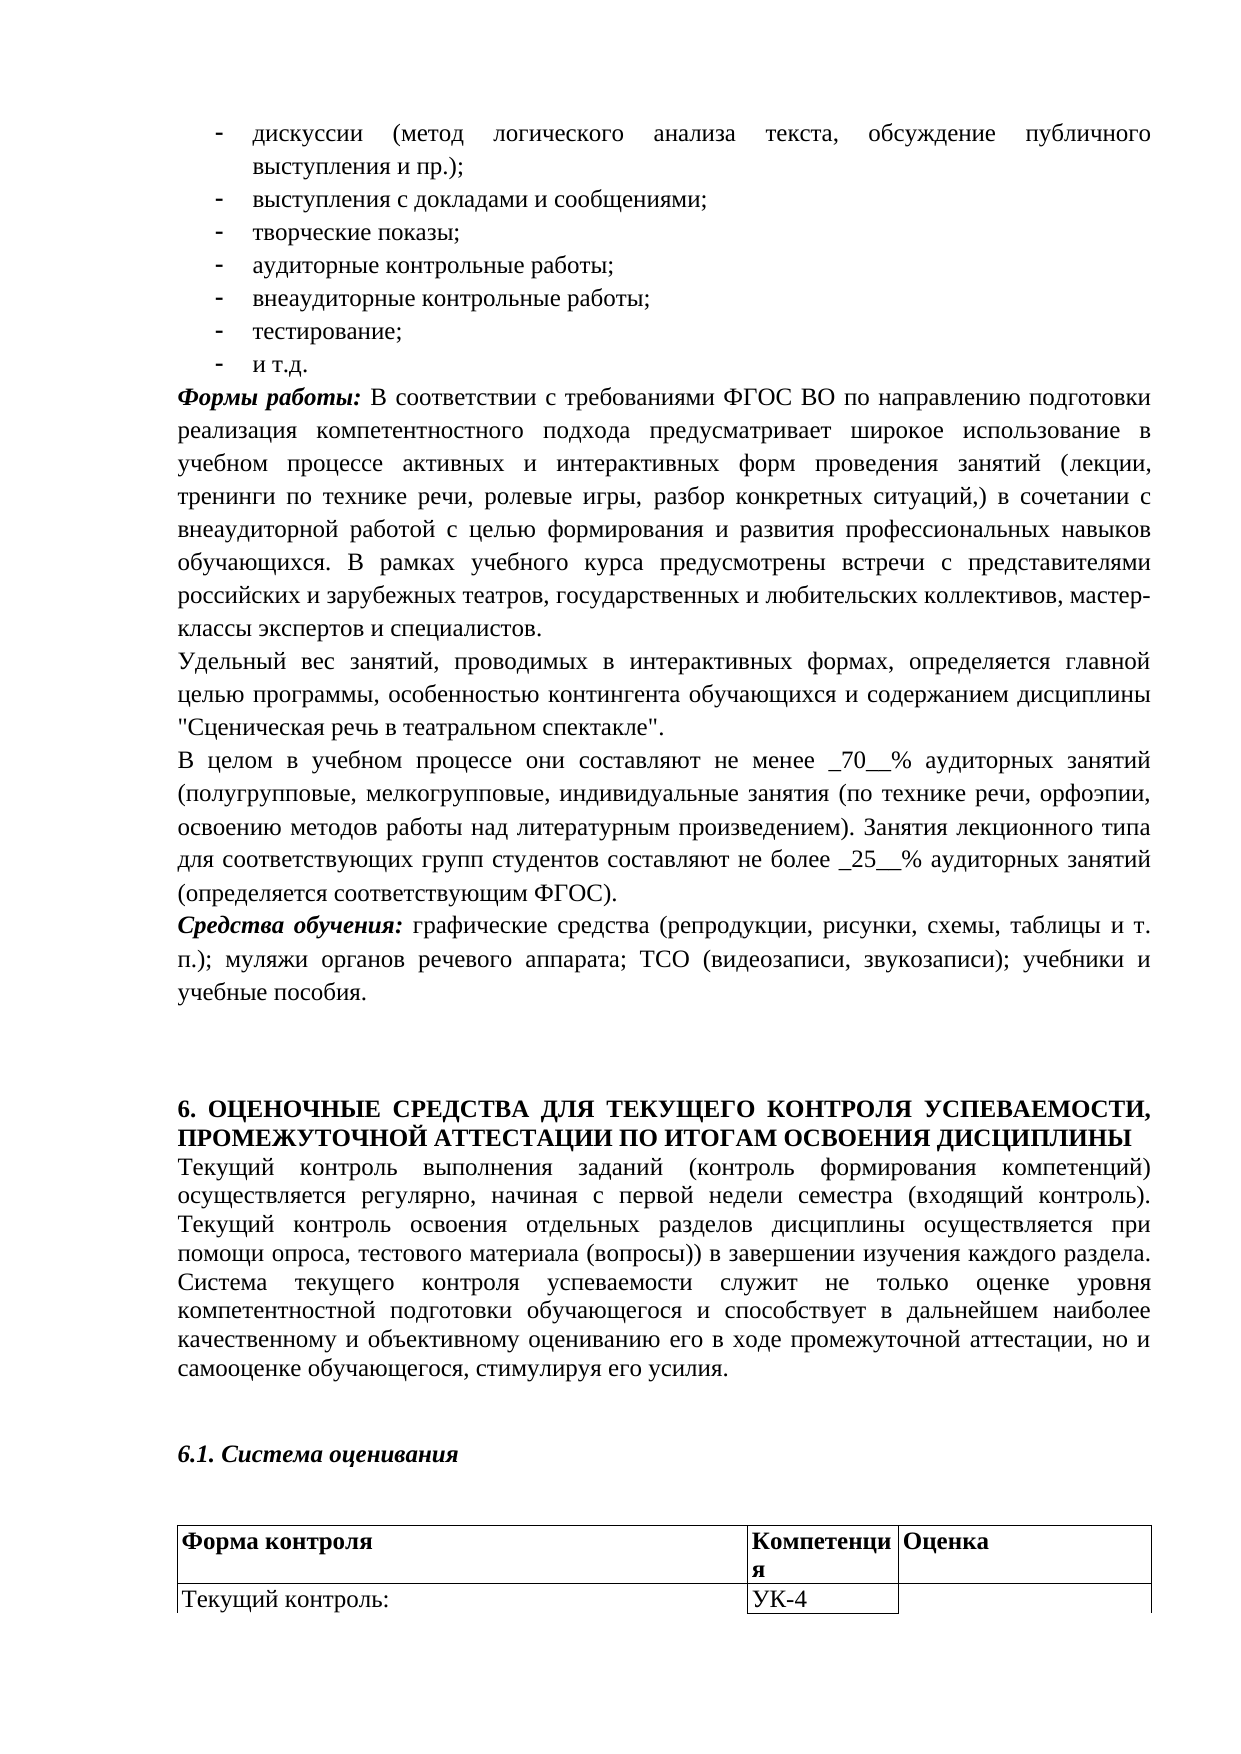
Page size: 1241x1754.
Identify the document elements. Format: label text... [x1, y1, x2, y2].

list дискуссии (метод логического анализа текста, обсуждение публичного выступления и пр.); [215, 118, 1152, 180]
list аудиторные контрольные работы; [215, 250, 1152, 279]
text 6. ОЦЕНОЧНЫЕ СРЕДСТВА ДЛЯ ТЕКУЩЕГО КОНТРОЛЯ УСПЕВАЕМОСТИ, ПРОМЕЖУТОЧНОЙ АТТЕСТАЦИИ ПО ИТОГАМ ОСВОЕНИЯ ДИСЦИПЛИНЫ [177, 1094, 1152, 1152]
table_cell [899, 1584, 1151, 1613]
list выступления с докладами и сообщениями; [215, 184, 1152, 213]
table_header Форма контроля [178, 1526, 747, 1583]
text Удельный вес занятий, проводимых в интерактивных формах, определяется главной целью программы, особенностью контингента обучающихся и содержанием дисциплины "Сценическая речь в театральном спектакле". [177, 646, 1152, 741]
table_header Оценка [899, 1526, 1151, 1583]
table_cell Текущий контроль: [178, 1584, 747, 1613]
text В целом в учебном процессе они составляют не менее _70__% аудиторных занятий (полугрупповые, мелкогрупповые, индивидуальные занятия (по технике речи, орфоэпии, освоению методов работы над литературным произведением). Занятия лекционного типа для соответствующих групп студентов составляют не более _25__% аудиторных занятий (определяется соответствующим ФГОС). [177, 746, 1152, 906]
list внеаудиторные контрольные работы; [215, 283, 1152, 312]
text Формы работы: В соответствии с требованиями ФГОС ВО по направлению подготовки реализация компетентностного подхода предусматривает широкое использование в учебном процессе активных и интерактивных форм проведения занятий (лекции, тренинги по технике речи, ролевые игры, разбор конкретных ситуаций,) в сочетании с внеаудиторной работой с целью формирования и развития профессиональных навыков обучающихся. В рамках учебного курса предусмотрены встречи с представителями российских и зарубежных театров, государственных и любительских коллективов, мастер-классы экспертов и специалистов. [177, 382, 1152, 642]
list творческие показы; [215, 217, 1152, 246]
list тестирование; [215, 316, 1152, 345]
table_cell УК-4 [748, 1584, 898, 1613]
table_header Компетенция [748, 1526, 898, 1583]
list и т.д. [215, 349, 1152, 378]
text 6.1. Система оценивания [177, 1439, 1152, 1468]
text Средства обучения: графические средства (репродукции, рисунки, схемы, таблицы и т. п.); муляжи органов речевого аппарата; ТСО (видеозаписи, звукозаписи); учебники и учебные пособия. [177, 911, 1152, 1005]
text Текущий контроль выполнения заданий (контроль формирования компетенций) осуществляется регулярно, начиная с первой недели семестра (входящий контроль). Текущий контроль освоения отдельных разделов дисциплины осуществляется при помощи опроса, тестового материала (вопросы)) в завершении изучения каждого раздела. Система текущего контроля успеваемости служит не только оценке уровня компетентностной подготовки обучающегося и способствует в дальнейшем наиболее качественному и объективному оцениванию его в ходе промежуточной аттестации, но и самооценке обучающегося, стимулируя его усилия. [177, 1152, 1152, 1382]
